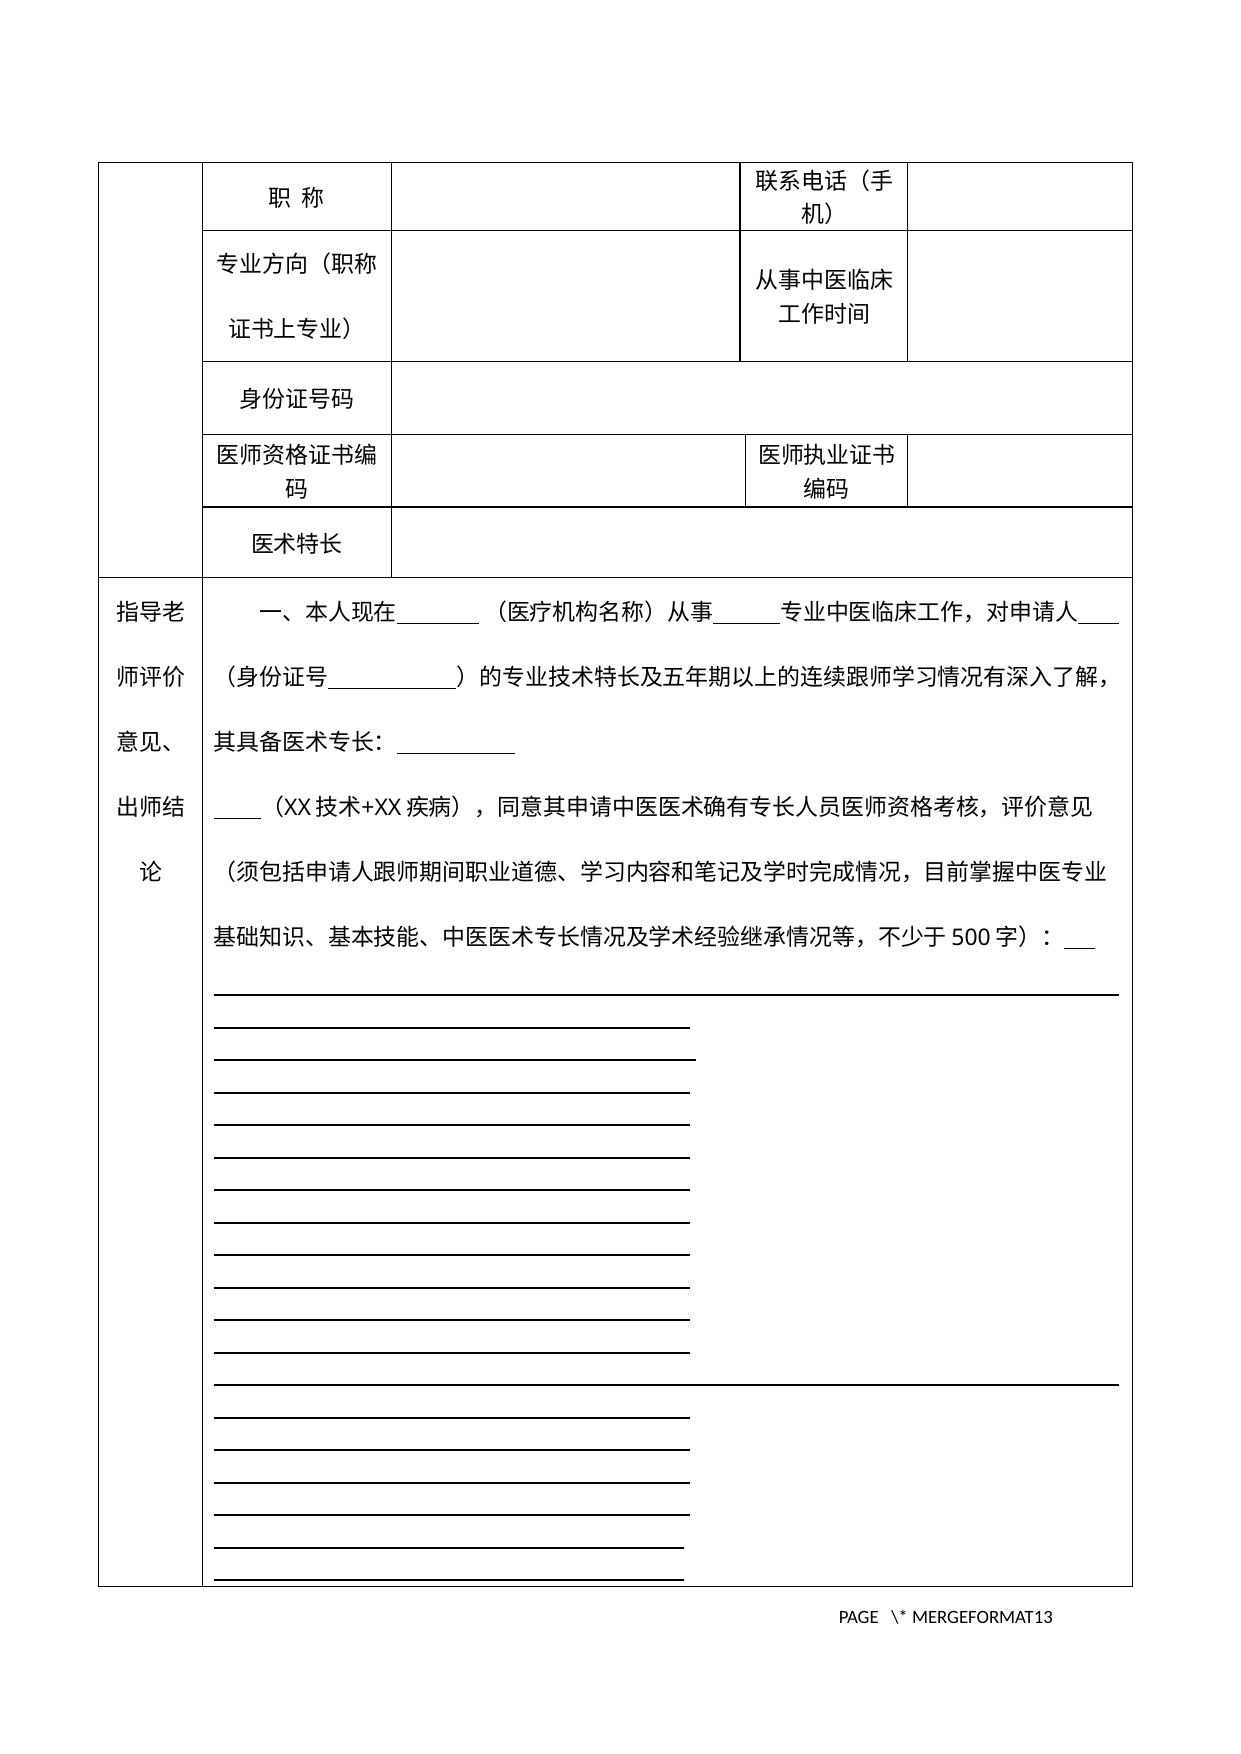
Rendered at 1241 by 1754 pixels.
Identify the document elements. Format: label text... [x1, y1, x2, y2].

table_cell 职 称 [203, 163, 391, 229]
table_cell 联系电话（手机） [741, 163, 907, 229]
table_cell 专业方向（职称证书上专业） [203, 231, 391, 361]
table_cell 从事中医临床工作时间 [741, 231, 907, 361]
table_cell [392, 231, 739, 361]
table_cell 指导老师评价意见、出师结论 [99, 578, 202, 1586]
table_cell 医师资格证书编码 [203, 435, 391, 506]
table_cell [392, 163, 739, 229]
table_cell 医术特长 [203, 508, 391, 577]
table_cell 医师执业证书编码 [746, 435, 907, 506]
table_cell [908, 231, 1132, 361]
table_cell [392, 508, 1132, 577]
table_cell [392, 362, 1132, 434]
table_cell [203, 578, 1132, 1586]
table_cell 身份证号码 [203, 362, 391, 434]
table_cell [908, 163, 1132, 229]
table_cell [392, 435, 745, 506]
table_cell [908, 435, 1132, 506]
